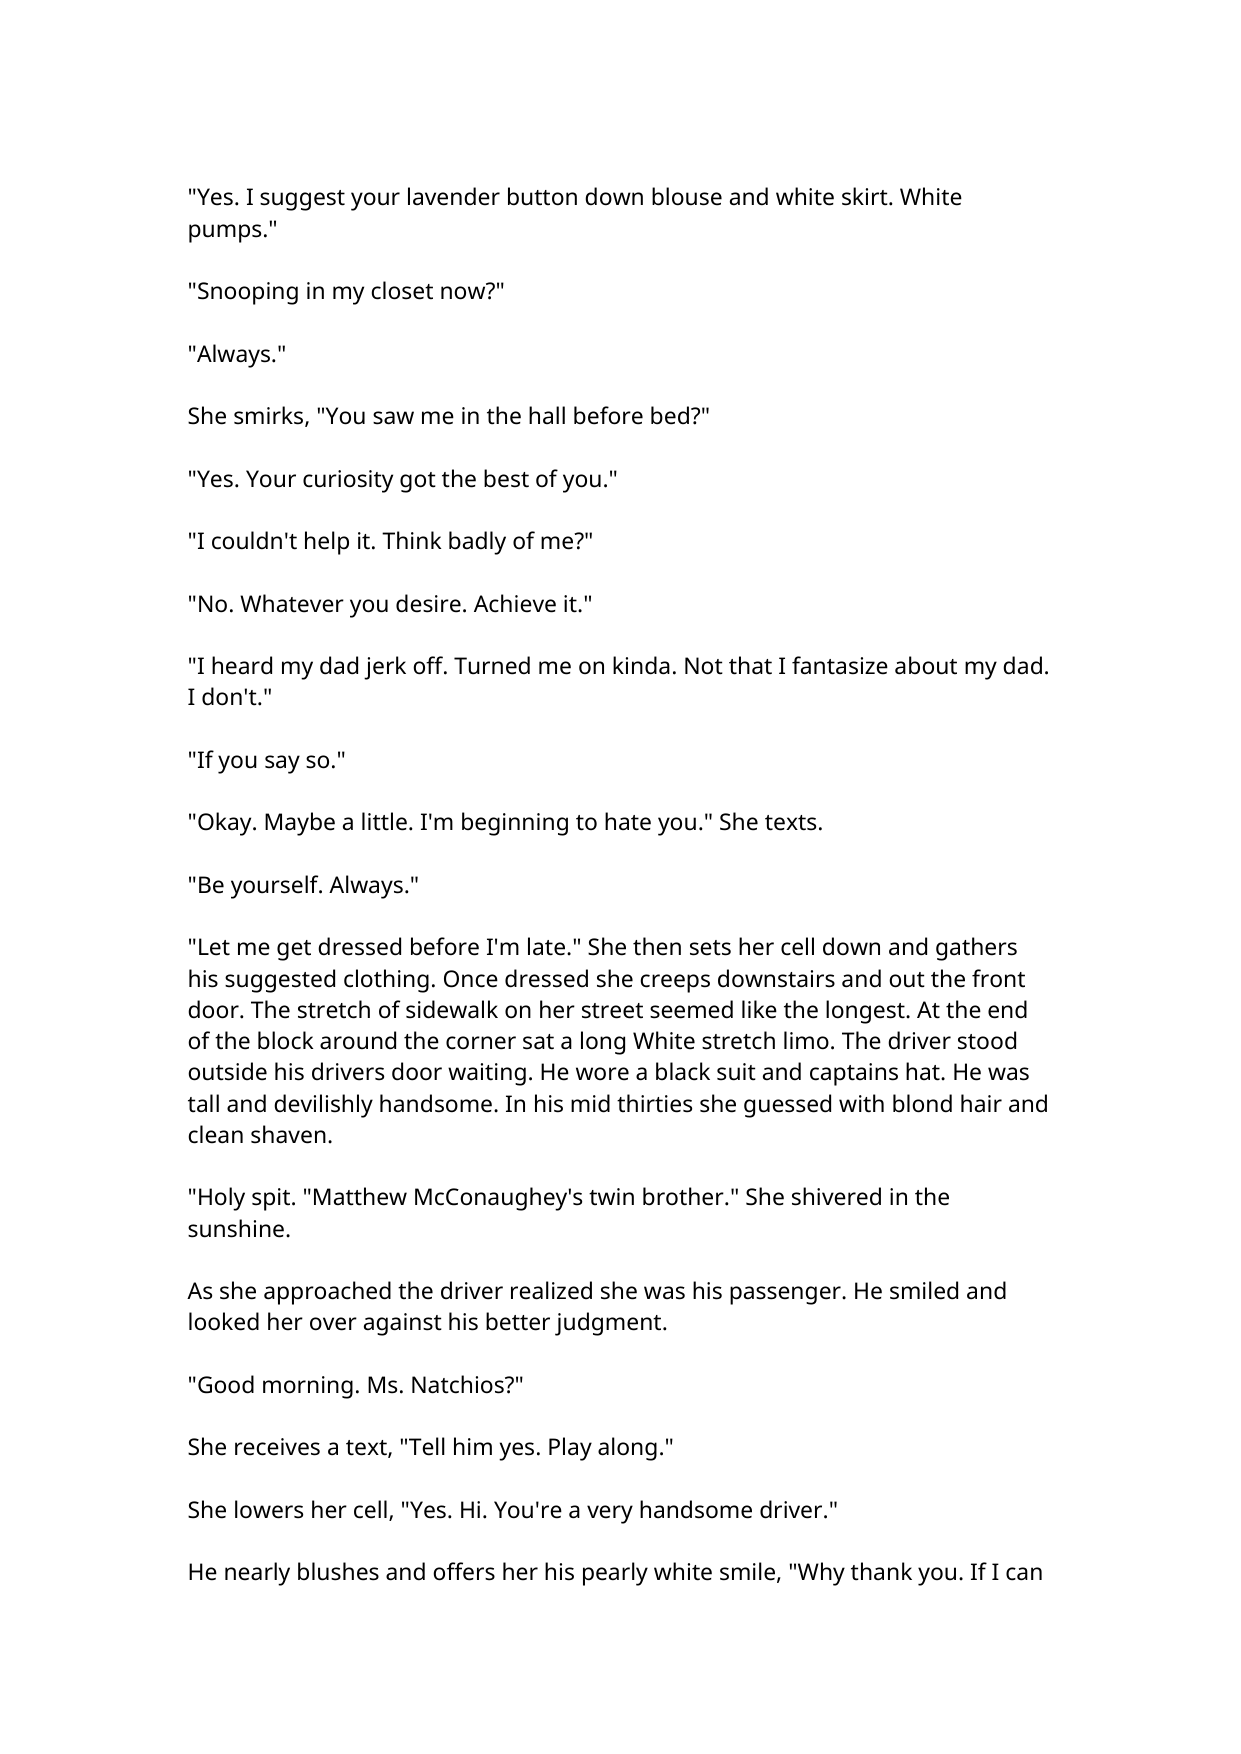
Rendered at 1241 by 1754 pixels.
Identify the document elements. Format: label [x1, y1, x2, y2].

text [187, 150, 1053, 1587]
